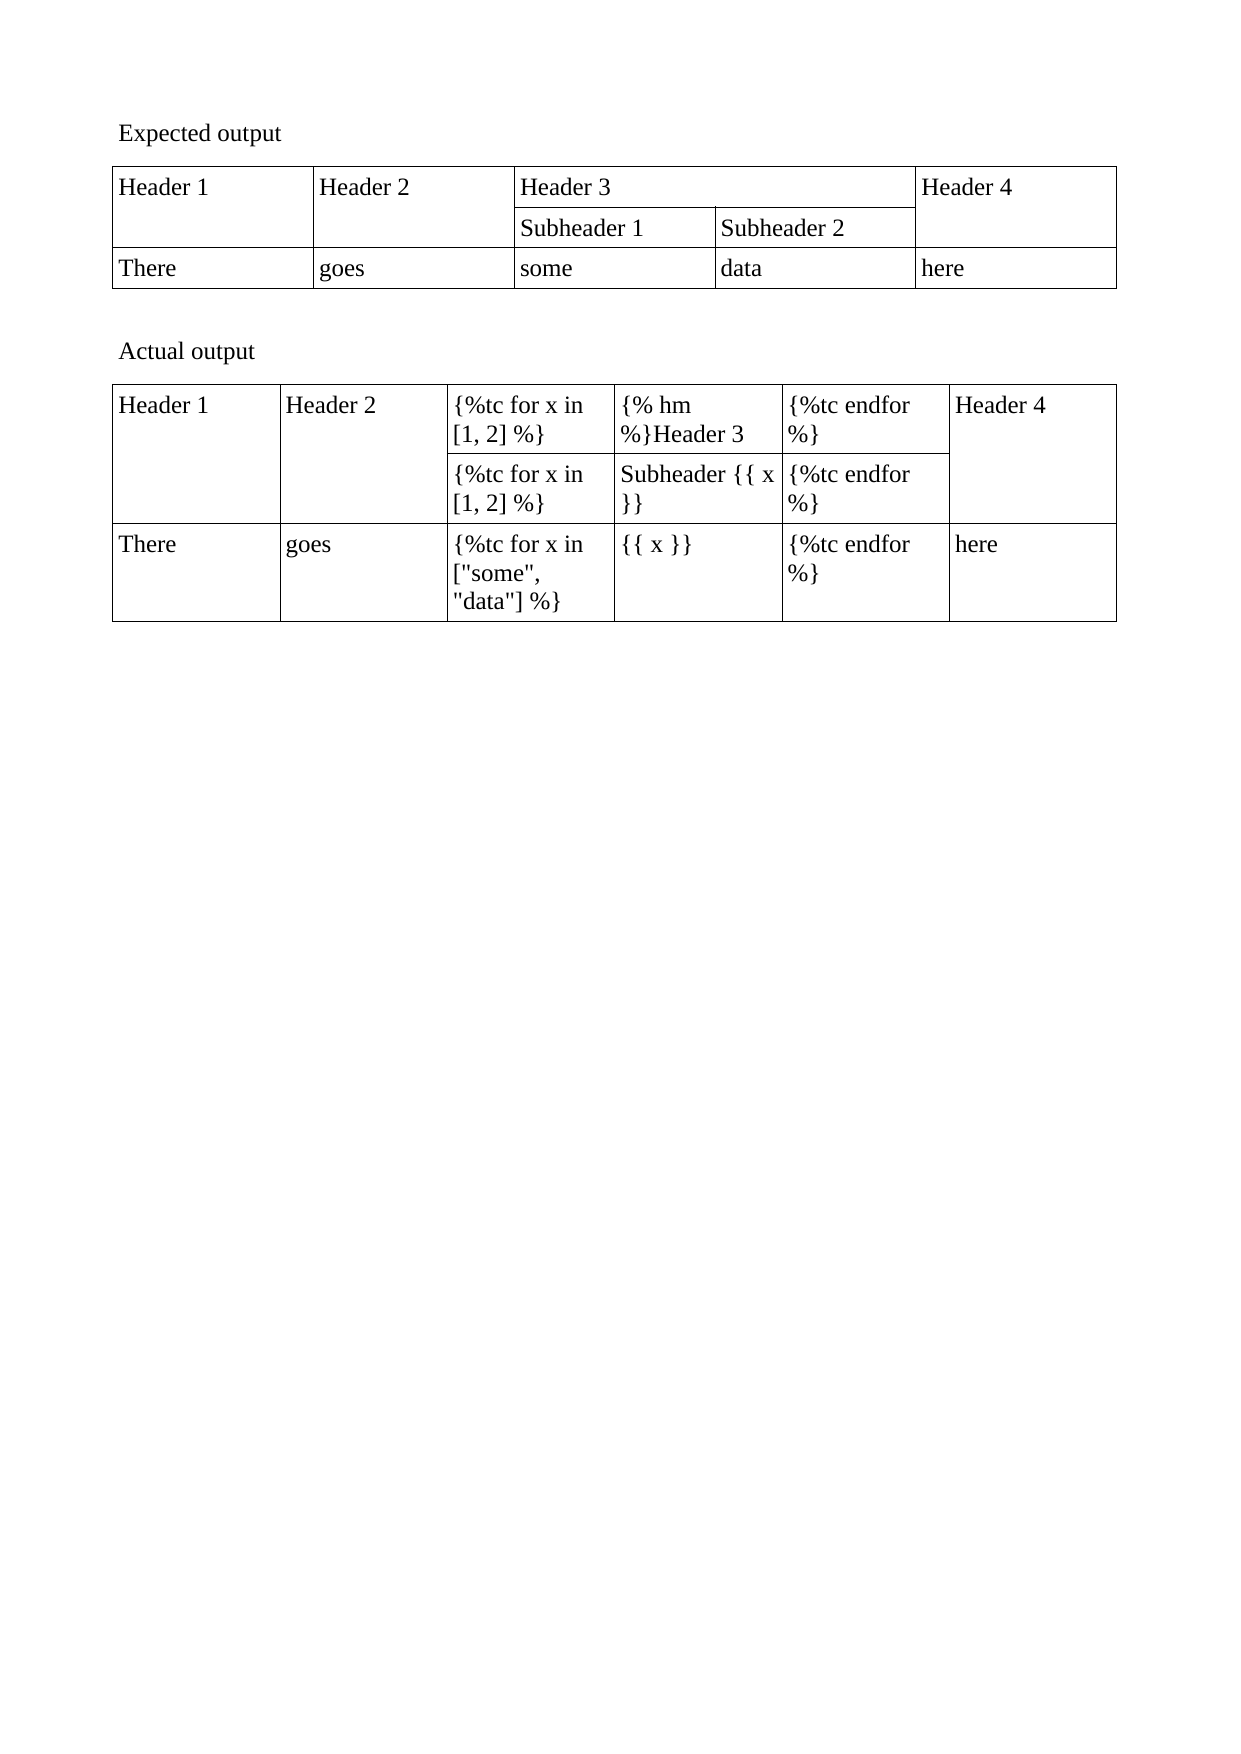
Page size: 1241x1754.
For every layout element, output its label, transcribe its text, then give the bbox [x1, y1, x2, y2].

table_cell {%tc endfor %} [783, 524, 949, 621]
text Expected output [118, 118, 1122, 147]
table_header Header 1 [113, 385, 280, 523]
table_header Header 4 [916, 167, 1116, 247]
table_header {% hm %}Header 3 [615, 385, 782, 453]
table_cell Subheader {{ x }} [615, 454, 782, 523]
table_header {%tc endfor %} [783, 385, 949, 453]
table_cell here [950, 524, 1116, 621]
table_cell data [716, 248, 915, 288]
table_header Header 4 [950, 385, 1116, 523]
text Actual output [118, 336, 1122, 365]
table_cell goes [281, 524, 447, 621]
table_header Header 2 [314, 167, 514, 247]
table_cell Subheader 2 [716, 208, 915, 247]
table_cell here [916, 248, 1116, 288]
table_cell Subheader 1 [515, 208, 715, 247]
table_cell There [113, 524, 280, 621]
table_header Header 2 [281, 385, 447, 523]
table_cell {%tc for x in ["some", "data"] %} [448, 524, 614, 621]
table_cell {%tc endfor %} [783, 454, 949, 523]
table_cell some [515, 248, 715, 288]
table_cell {%tc for x in [1, 2] %} [448, 454, 614, 523]
table_cell {{ x }} [615, 524, 782, 621]
table_cell goes [314, 248, 514, 288]
table_header {%tc for x in [1, 2] %} [448, 385, 614, 453]
table_header Header 1 [113, 167, 313, 247]
table_header Header 3 [515, 167, 915, 206]
table_cell There [113, 248, 313, 288]
